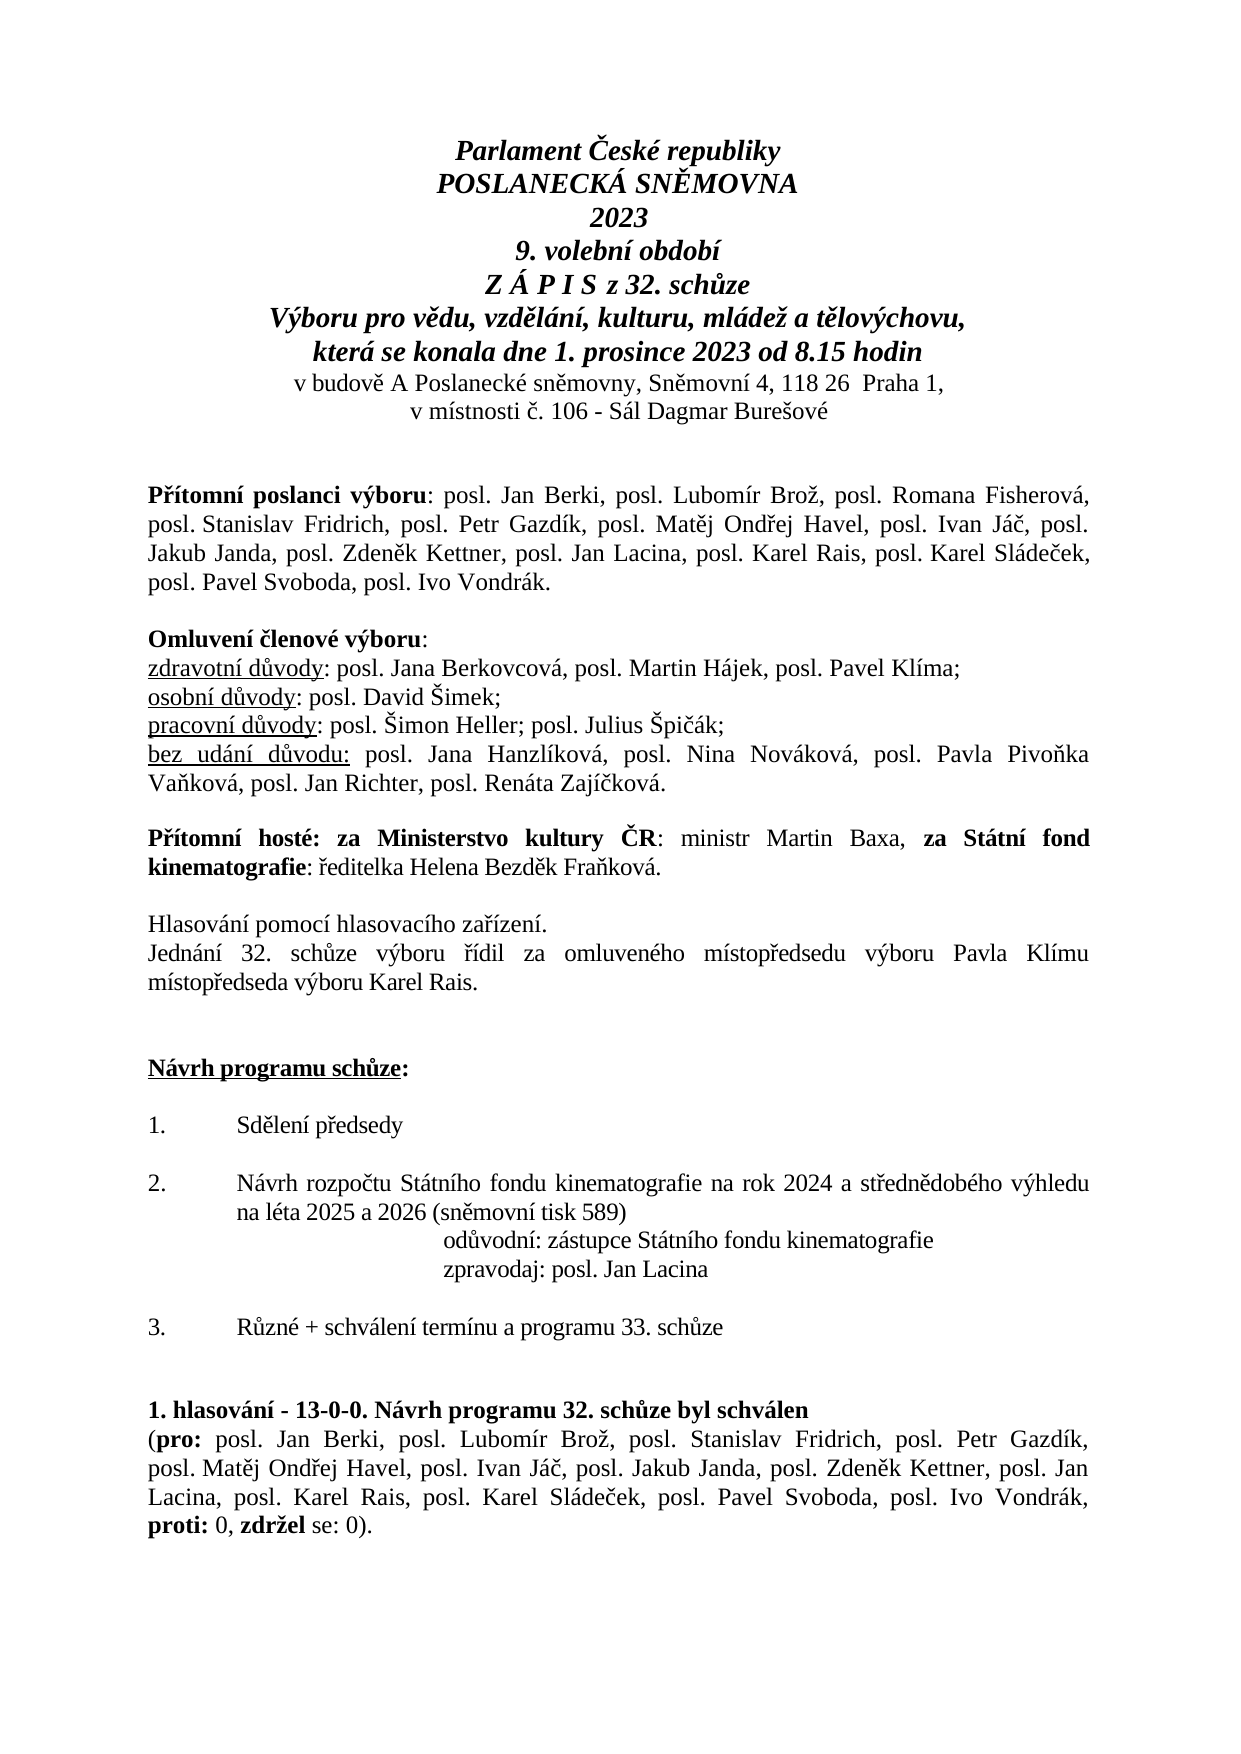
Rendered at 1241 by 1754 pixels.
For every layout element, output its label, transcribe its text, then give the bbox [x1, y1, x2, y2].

text v budově A Poslanecké sněmovny, Sněmovní 4, 118 26 Praha 1, [148, 368, 1090, 396]
text 2023 [148, 200, 1090, 233]
text Parlament České republiky [148, 133, 1090, 166]
text Návrh programu schůze: [148, 1053, 1090, 1082]
text Výboru pro vědu, vzdělání, kulturu, mládež a tělovýchovu, [148, 301, 1090, 334]
text 1. hlasování - 13-0-0. Návrh programu 32. schůze byl schválen [148, 1396, 1090, 1424]
text POSLANECKÁ SNĚMOVNA [148, 166, 1090, 200]
text (pro: posl. Jan Berki, posl. Lubomír Brož, posl. Stanislav Fridrich, posl. Petr Gazdík, posl. Matěj Ondřej Havel, posl. Ivan Jáč, posl. Jakub Janda, posl. Zdeněk Kettner, posl. Jan Lacina, posl. Karel Rais, posl. Karel Sládeček, posl. Pavel Svoboda, posl. Ivo Vondrák, proti: 0, zdržel se: 0). [148, 1424, 1090, 1539]
text Hlasování pomocí hlasovacího zařízení. [148, 909, 1090, 938]
text Přítomní poslanci výboru: posl. Jan Berki, posl. Lubomír Brož, posl. Romana Fisherová, posl. Stanislav Fridrich, posl. Petr Gazdík, posl. Matěj Ondřej Havel, posl. Ivan Jáč, posl. Jakub Janda, posl. Zdeněk Kettner, posl. Jan Lacina, posl. Karel Rais, posl. Karel Sládeček, posl. Pavel Svoboda, posl. Ivo Vondrák. [148, 480, 1090, 595]
text odůvodní: zástupce Státního fondu kinematografie [443, 1225, 1090, 1254]
text pracovní důvody: posl. Šimon Heller; posl. Julius Špičák; [148, 710, 1090, 739]
text 2. Návrh rozpočtu Státního fondu kinematografie na rok 2024 a střednědobého výhledu na léta 2025 a 2026 (sněmovní tisk 589) [148, 1168, 1090, 1225]
text v místnosti č. 106 - Sál Dagmar Burešové [148, 396, 1090, 425]
text která se konala dne 1. prosince 2023 od 8.15 hodin [148, 334, 1090, 368]
text 1. Sdělení předsedy [148, 1110, 1090, 1139]
text Z Á P I S z 32. schůze [148, 267, 1090, 301]
text zpravodaj: posl. Jan Lacina [443, 1254, 1090, 1283]
text Přítomní hosté: za Ministerstvo kultury ČR: ministr Martin Baxa, za Státní fond kinematografie: ředitelka Helena Bezděk Fraňková. [148, 823, 1090, 880]
text Jednání 32. schůze výboru řídil za omluveného místopředsedu výboru Pavla Klímu místopředseda výboru Karel Rais. [148, 938, 1090, 995]
text Omluvení členové výboru: [148, 624, 1090, 653]
text osobní důvody: posl. David Šimek; [148, 682, 1090, 710]
text zdravotní důvody: posl. Jana Berkovcová, posl. Martin Hájek, posl. Pavel Klíma; [148, 653, 1090, 682]
text 3. Různé + schválení termínu a programu 33. schůze [148, 1312, 1090, 1340]
text 9. volební období [148, 233, 1090, 267]
text bez udání důvodu: posl. Jana Hanzlíková, posl. Nina Nováková, posl. Pavla Pivoňka Vaňková, posl. Jan Richter, posl. Renáta Zajíčková. [148, 739, 1090, 797]
